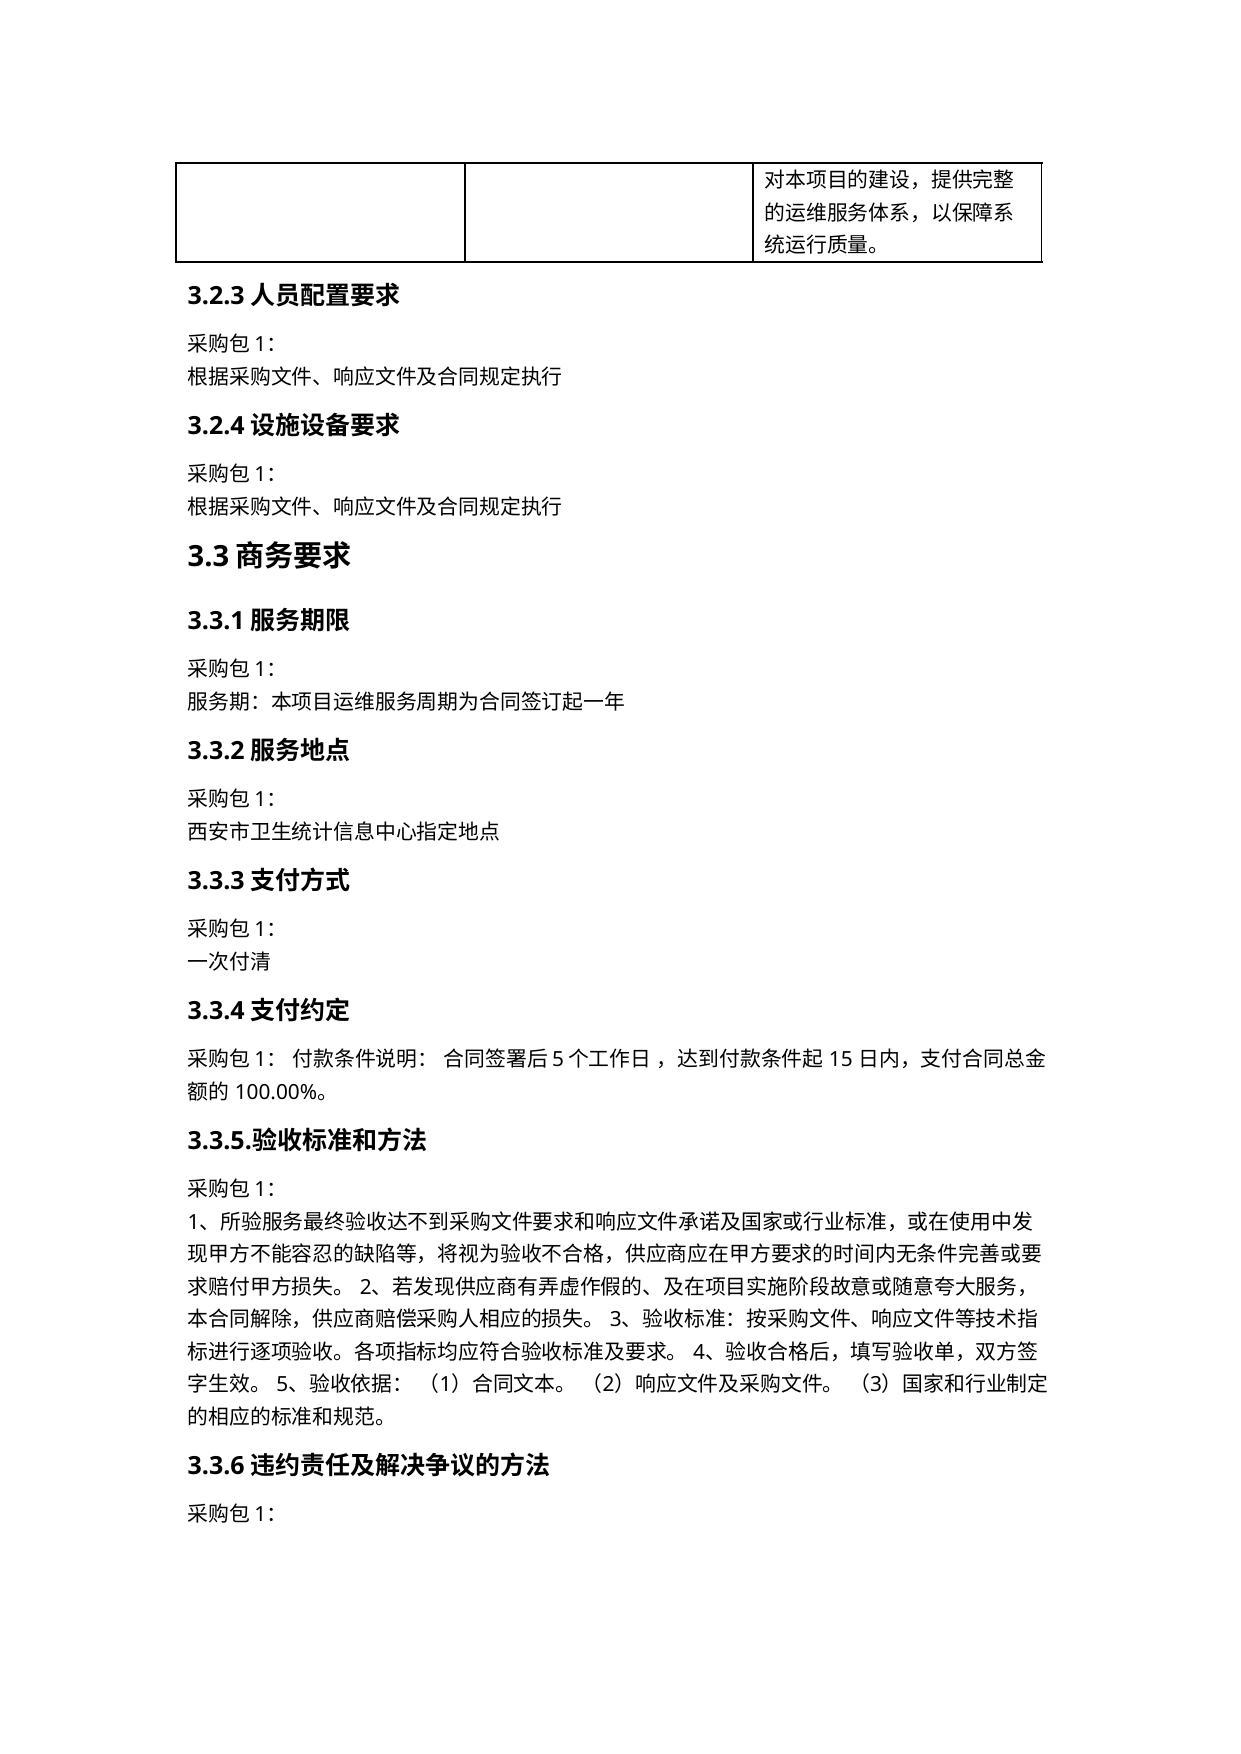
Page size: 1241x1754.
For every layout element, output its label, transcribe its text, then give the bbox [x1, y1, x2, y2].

text 西安市卫生统计信息中心指定地点 [187, 815, 1053, 848]
text 采购包1： [187, 1173, 1053, 1205]
text 3.3.1服务期限 [187, 588, 1053, 653]
text 3.3商务要求 [187, 523, 1053, 588]
table_cell 6 [177, 164, 464, 261]
text 3.3.4支付约定 [187, 978, 1053, 1043]
table_cell [466, 164, 752, 261]
text 采购包1： [187, 653, 1053, 685]
text 3.2.4设施设备要求 [187, 393, 1053, 458]
text 3.3.6违约责任及解决争议的方法 [187, 1433, 1053, 1498]
text 服务期：本项目运维服务周期为合同签订起一年 [187, 685, 1053, 718]
text 采购包1： [187, 1498, 1053, 1530]
text 根据采购文件、响应文件及合同规定执行 [187, 360, 1053, 393]
text 3.2.3人员配置要求 [187, 263, 1053, 328]
text 采购包1： [187, 458, 1053, 490]
text 采购包1： [187, 913, 1053, 945]
text 采购包1： [187, 783, 1053, 815]
text 3.3.2服务地点 [187, 718, 1053, 783]
text 1、所验服务最终验收达不到采购文件要求和响应文件承诺及国家或行业标准，或在使用中发现甲方不能容忍的缺陷等，将视为验收不合格，供应商应在甲方要求的时间内无条件完善或要求赔付甲方损失。 2、若发现供应商有弄虚作假的、及在项目实施阶段故意或随意夸大服务，本合同解除，供应商赔偿采购人相应的损失。 3、验收标准：按采购文件、响应文件等技术指标进行逐项验收。各项指标均应符合验收标准及要求。 4、验收合格后，填写验收单，双方签字生效。 5、验收依据： （1）合同文本。 （2）响应文件及采购文件。 （3）国家和行业制定的相应的标准和规范。 [187, 1205, 1053, 1433]
text 根据采购文件、响应文件及合同规定执行 [187, 490, 1053, 523]
text 3.3.3支付方式 [187, 848, 1053, 913]
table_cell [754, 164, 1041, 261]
text 采购包1： [187, 328, 1053, 360]
text 一次付清 [187, 945, 1053, 978]
text 3.3.5.验收标准和方法 [187, 1108, 1053, 1173]
text 采购包1： 付款条件说明： 合同签署后5个工作日 ，达到付款条件起 15 日内，支付合同总金额的 100.00%。 [187, 1043, 1053, 1108]
